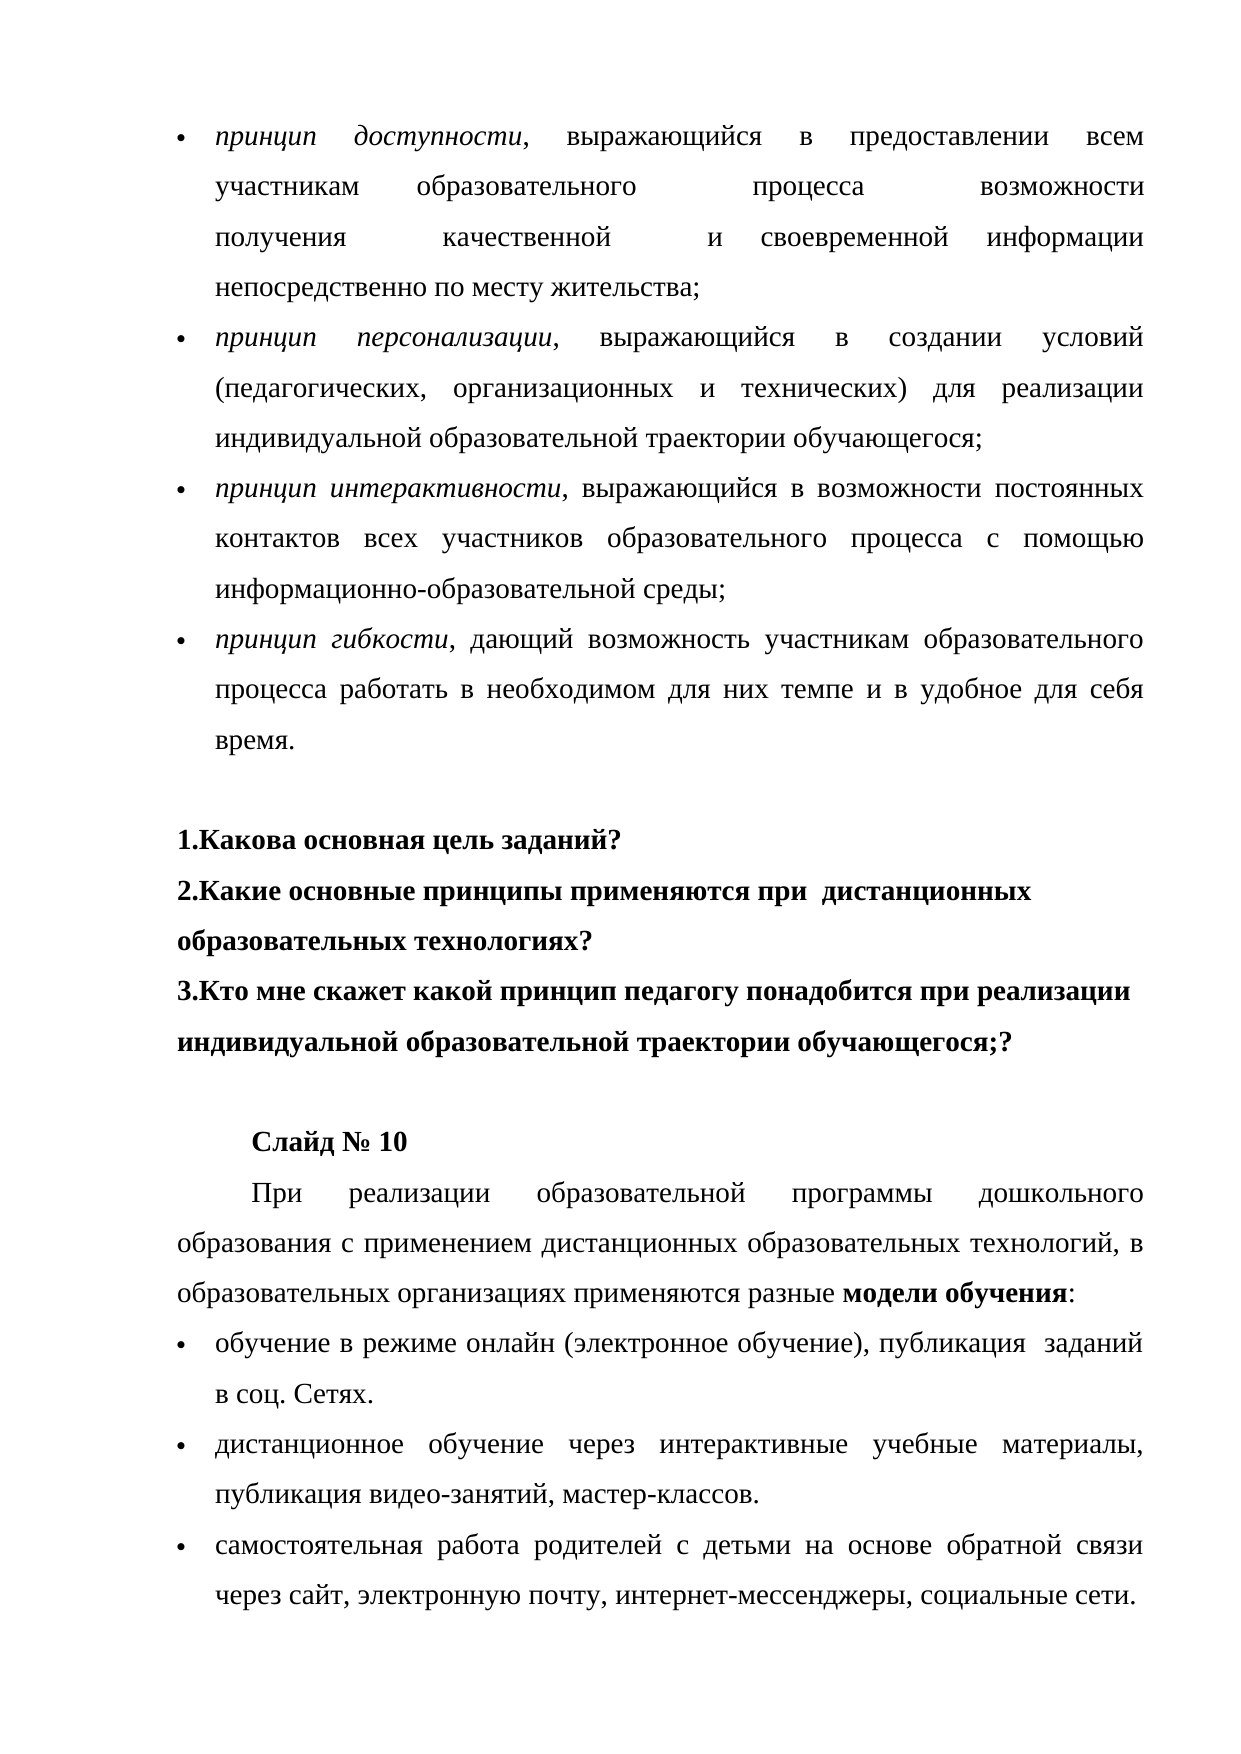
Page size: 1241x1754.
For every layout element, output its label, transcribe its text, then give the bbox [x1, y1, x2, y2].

text Слайд № 10 [177, 1124, 1144, 1158]
text 2.Какие основные принципы применяются при дистанционных образовательных технологиях? [177, 873, 1152, 957]
list обучение в режиме онлайн (электронное обучение), публикация заданий в соц. Сетях. [177, 1326, 1144, 1409]
text 1.Какова основная цель заданий? [177, 822, 1152, 856]
list принцип гибкости, дающий возможность участникам образовательного процесса работать в необходимом для них темпе и в удобное для себя время. [177, 621, 1144, 755]
text 3.Кто мне скажет какой принцип педагогу понадобится при реализации индивидуальной образовательной траектории обучающегося;? [177, 973, 1152, 1057]
text При реализации образовательной программы дошкольного образования с применением дистанционных образовательных технологий, в образовательных организациях применяются разные модели обучения: [177, 1175, 1144, 1309]
list принцип персонализации, выражающийся в создании условий (педагогических, организационных и технических) для реализации индивидуальной образовательной траектории обучающегося; [177, 319, 1144, 453]
list принцип доступности, выражающийся в предоставлении всем участникам образовательного процесса возможности получения качественной и своевременной информации непосредственно по месту жительства; [177, 118, 1144, 303]
list дистанционное обучение через интерактивные учебные материалы, публикация видео-занятий, мастер-классов. [177, 1426, 1144, 1510]
list самостоятельная работа родителей с детьми на основе обратной связи через сайт, электронную почту, интернет-мессенджеры, социальные сети. [177, 1527, 1144, 1611]
list принцип интерактивности, выражающийся в возможности постоянных контактов всех участников образовательного процесса с помощью информационно-образовательной среды; [177, 470, 1144, 604]
